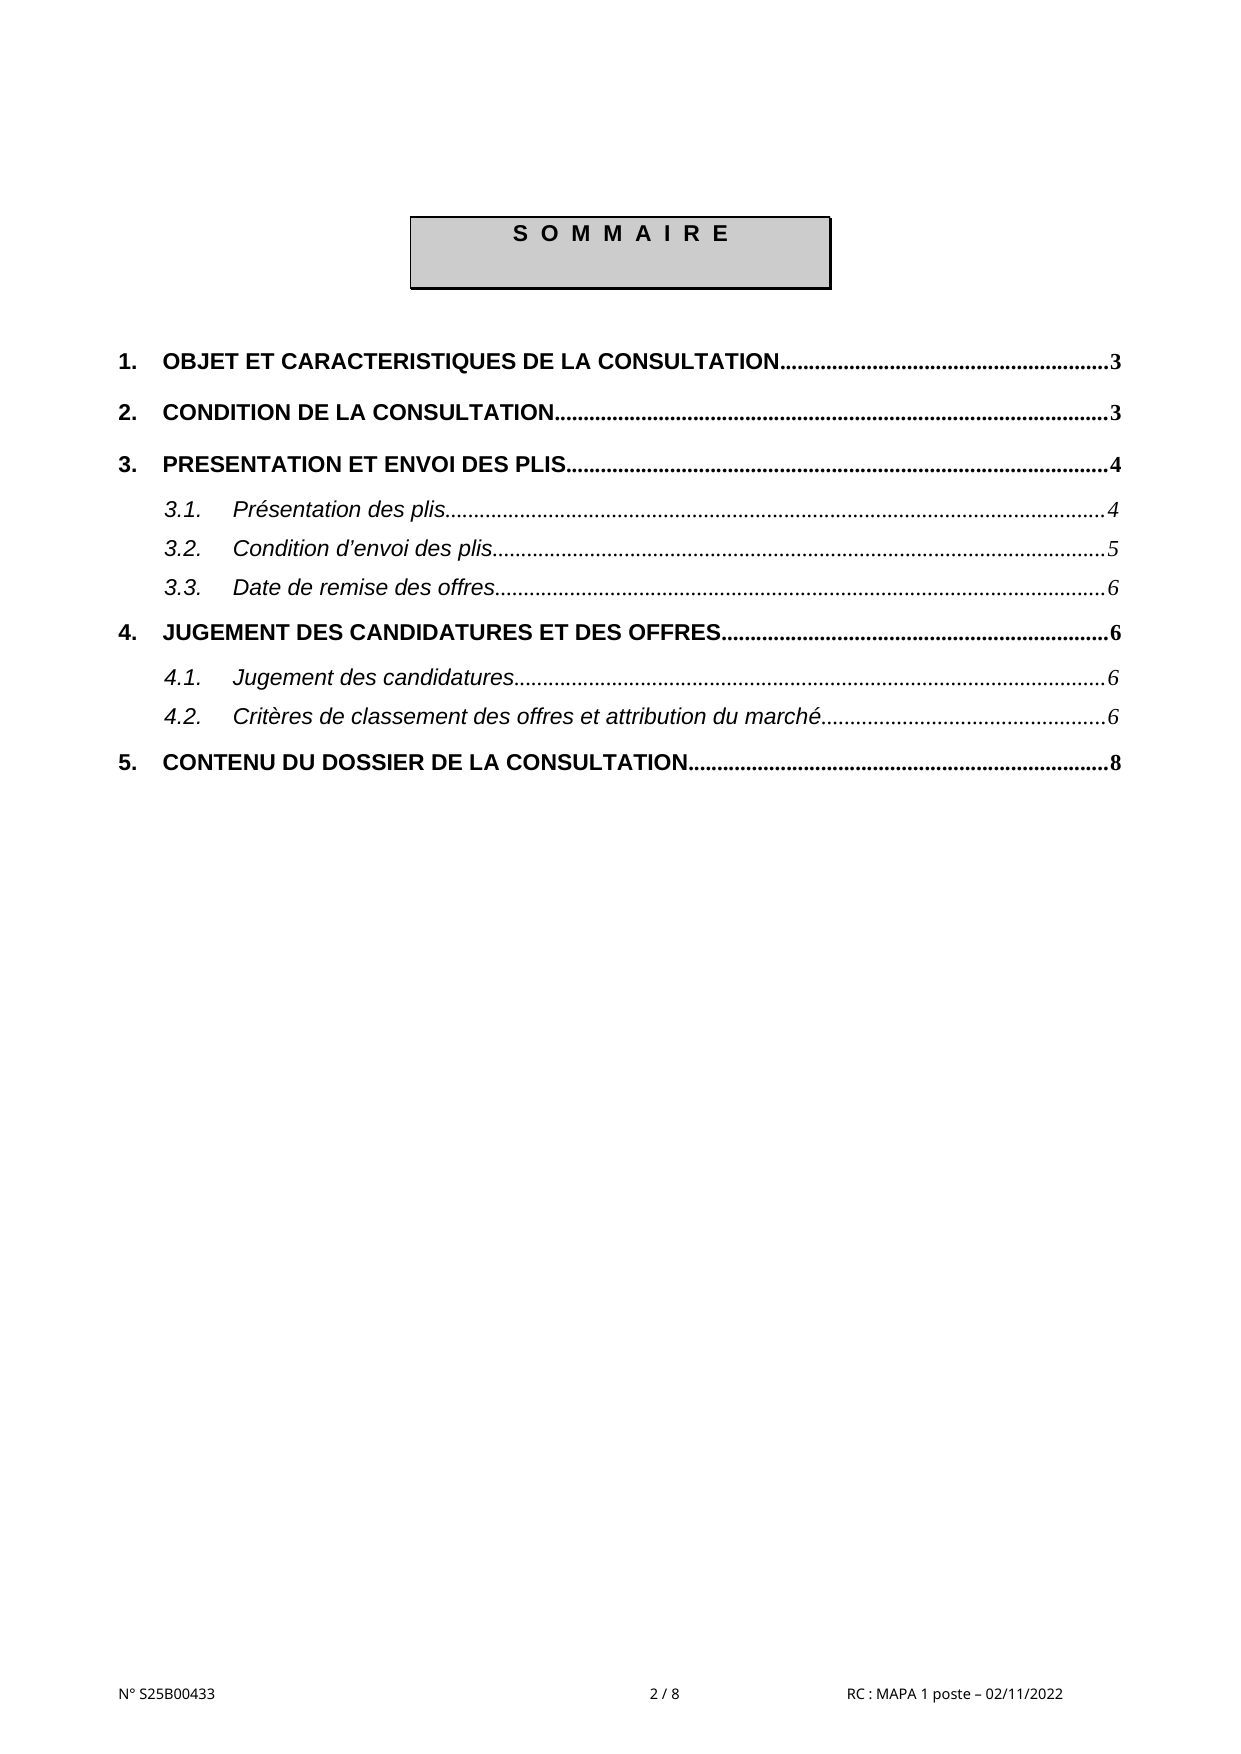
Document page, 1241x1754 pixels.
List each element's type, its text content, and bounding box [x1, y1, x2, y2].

text S O M M A I R E [411, 218, 829, 246]
text 5. contenu du dossier de la consultation 8 [118, 748, 1122, 775]
text 4.1. Jugement des candidatures 6 [164, 664, 1122, 691]
text 3.1. Présentation des plis 4 [164, 496, 1122, 522]
text 4.2. Critères de classement des offres et attribution du marché 6 [164, 703, 1122, 730]
text 4. jugement des CANDIDATURES ET DES OFFRES 6 [118, 619, 1122, 646]
text 1. oBJET ET CARACTERISTIQUES DE LA CONSULTATION 3 [118, 348, 1122, 374]
text 3.3. Date de remise des offres 6 [164, 574, 1122, 600]
text 3. presentation et envoi des PLIS 4 [118, 451, 1122, 477]
text 2. condition de la consultation 3 [118, 399, 1122, 426]
text 3.2. Condition d’envoi des plis 5 [164, 535, 1122, 561]
